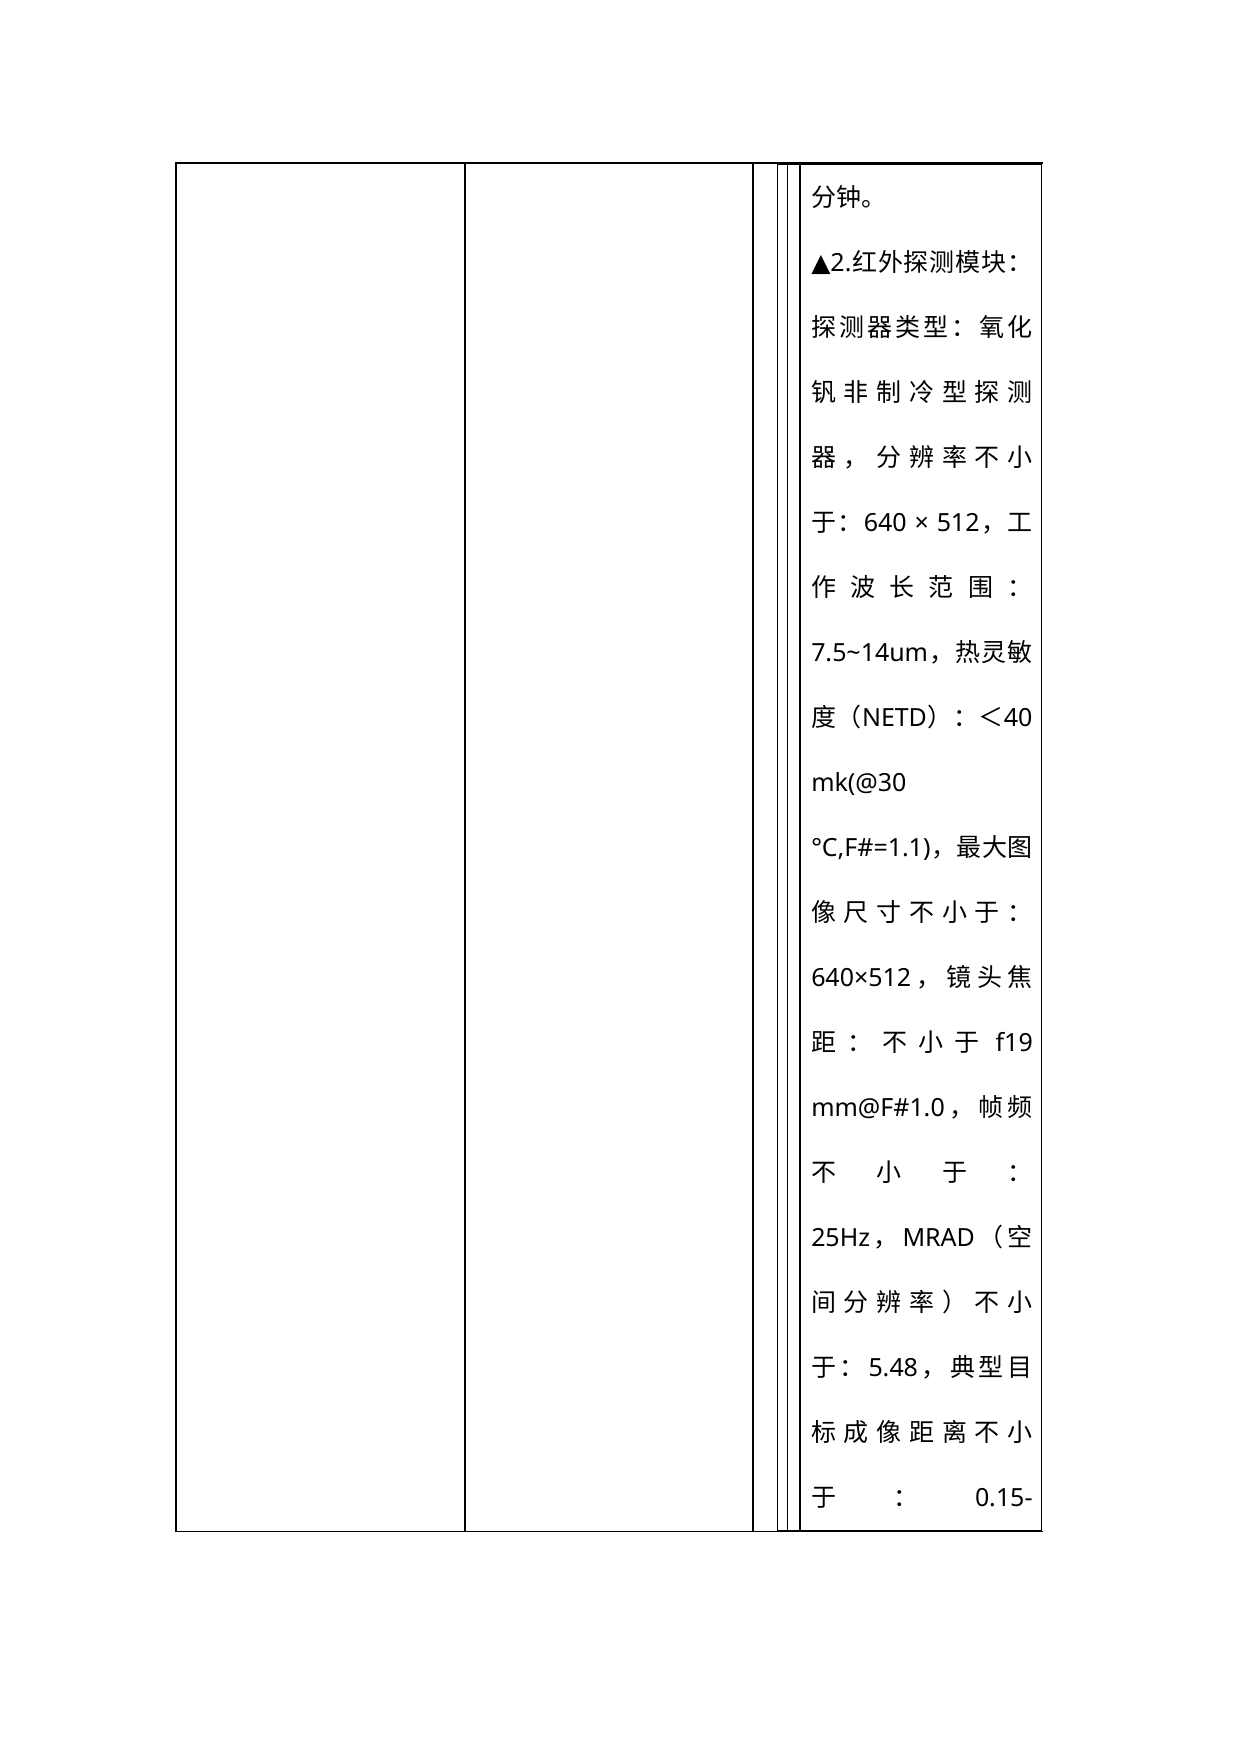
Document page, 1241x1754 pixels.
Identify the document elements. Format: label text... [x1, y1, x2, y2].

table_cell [754, 164, 777, 1531]
table_cell [177, 164, 464, 1531]
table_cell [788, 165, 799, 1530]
table_cell 1 [466, 164, 752, 1531]
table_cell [801, 165, 1041, 1530]
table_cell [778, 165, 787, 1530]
